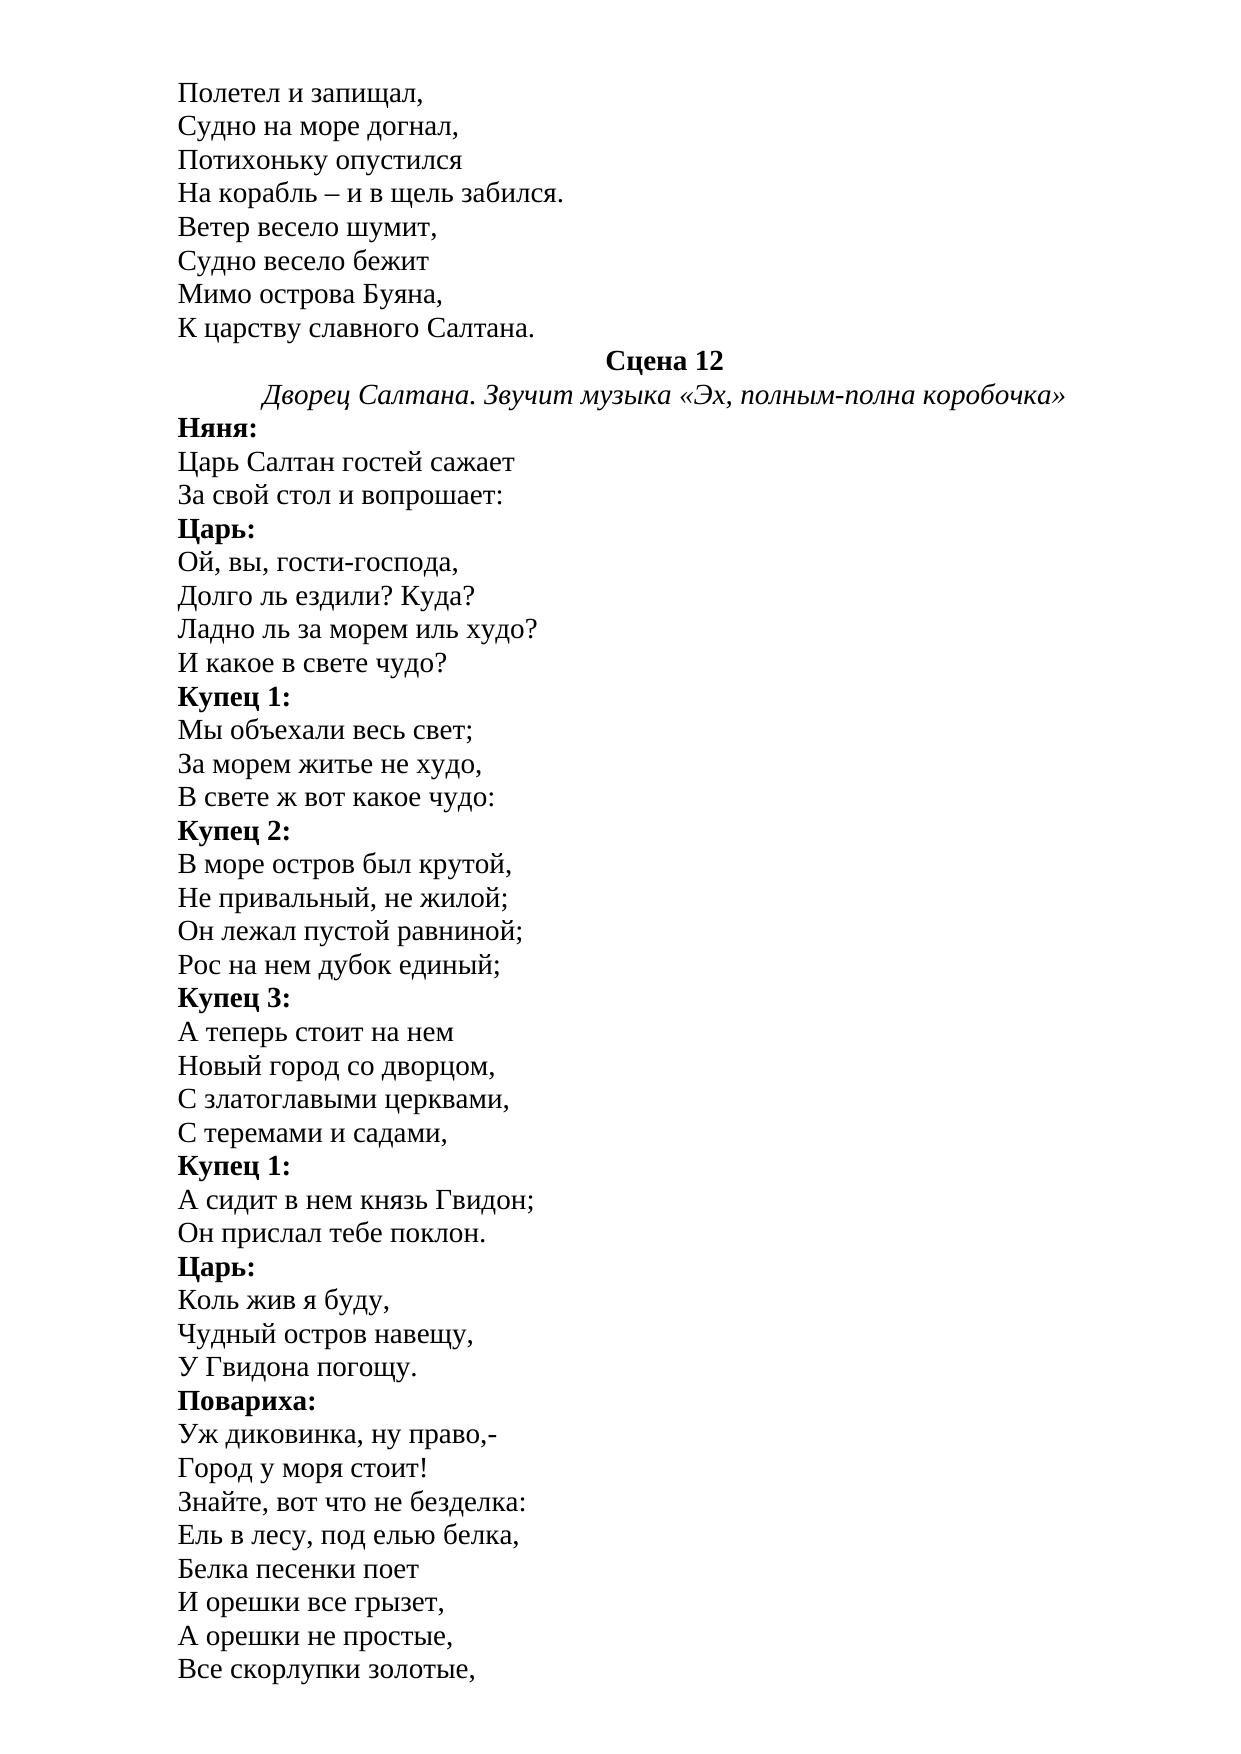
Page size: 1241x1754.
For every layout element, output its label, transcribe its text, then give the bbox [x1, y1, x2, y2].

text А сидит в нем князь Гвидон; [177, 1182, 1152, 1215]
text Коль жив я буду, [177, 1282, 1152, 1316]
text Ой, вы, гости-господа, [177, 544, 1152, 578]
text Не привальный, не жилой; [177, 880, 1152, 913]
text Уж диковинка, ну право,- [177, 1417, 1152, 1450]
text К царству славного Салтана. [177, 310, 1152, 343]
text Чудный остров навещу, [177, 1316, 1152, 1349]
text Судно на море догнал, [177, 108, 1152, 142]
text Сцена 12 [177, 343, 1152, 377]
text Судно весело бежит [177, 243, 1152, 276]
text За морем житье не худо, [177, 746, 1152, 779]
text С златоглавыми церквами, [177, 1081, 1152, 1115]
text И какое в свете чудо? [177, 645, 1152, 679]
text А теперь стоит на нем [177, 1014, 1152, 1048]
text Царь Салтан гостей сажает [177, 444, 1152, 477]
text Купец 2: [177, 813, 1152, 846]
text Мы объехали весь свет; [177, 712, 1152, 746]
text Повариха: [177, 1383, 1152, 1417]
text Ветер весело шумит, [177, 209, 1152, 243]
text Знайте, вот что не безделка: [177, 1484, 1152, 1517]
text Ладно ль за морем иль худо? [177, 612, 1152, 645]
text Потихоньку опустился [177, 142, 1152, 176]
text А орешки не простые, [177, 1618, 1152, 1651]
text Белка песенки поет [177, 1551, 1152, 1584]
text Он прислал тебе поклон. [177, 1215, 1152, 1249]
text Купец 3: [177, 981, 1152, 1014]
text Все скорлупки золотые, [177, 1651, 1152, 1685]
text Няня: [177, 410, 1152, 444]
text В море остров был крутой, [177, 846, 1152, 880]
text Рос на нем дубок единый; [177, 947, 1152, 981]
text Полетел и запищал, [177, 75, 1152, 108]
text В свете ж вот какое чудо: [177, 779, 1152, 813]
text Царь: [177, 511, 1152, 544]
text Ель в лесу, под елью белка, [177, 1517, 1152, 1551]
text И орешки все грызет, [177, 1584, 1152, 1618]
text Дворец Салтана. Звучит музыка «Эх, полным-полна коробочка» [177, 377, 1152, 410]
text Город у моря стоит! [177, 1450, 1152, 1484]
text Мимо острова Буяна, [177, 276, 1152, 310]
text Он лежал пустой равниной; [177, 913, 1152, 947]
text Купец 1: [177, 1148, 1152, 1182]
text Царь: [177, 1249, 1152, 1282]
text Купец 1: [177, 679, 1152, 712]
text Долго ль ездили? Куда? [177, 578, 1152, 612]
text На корабль – и в щель забился. [177, 176, 1152, 209]
text У Гвидона погощу. [177, 1349, 1152, 1383]
text Новый город со дворцом, [177, 1048, 1152, 1081]
text С теремами и садами, [177, 1115, 1152, 1148]
text За свой стол и вопрошает: [177, 477, 1152, 511]
